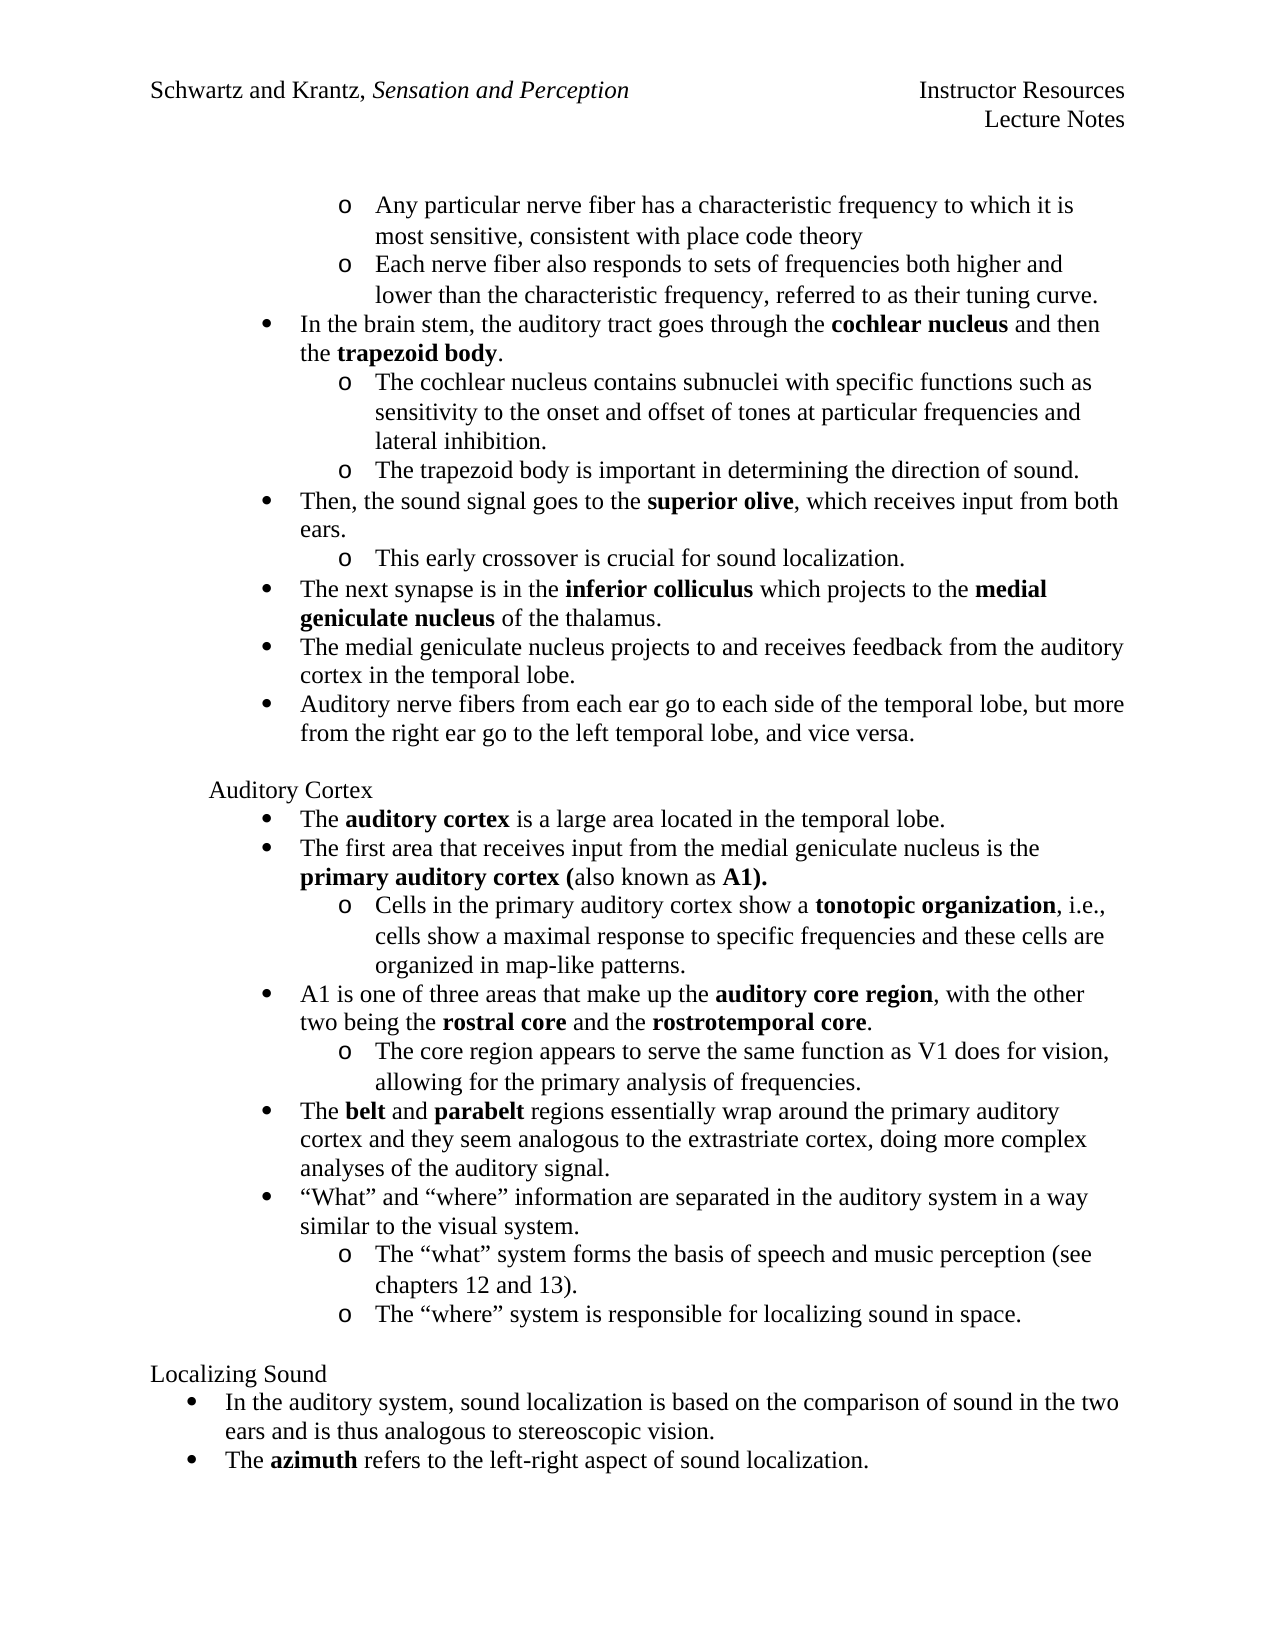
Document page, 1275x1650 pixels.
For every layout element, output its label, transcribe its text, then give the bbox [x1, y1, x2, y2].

list The cochlear nucleus contains subnuclei with specific functions such as sensitivity to the onset and offset of tones at particular frequencies and lateral inhibition. [337, 367, 1125, 455]
list The “what” system forms the basis of speech and music perception (see chapters 12 and 13). [337, 1239, 1125, 1299]
list In the auditory system, sound localization is based on the comparison of sound in the two ears and is thus analogous to stereoscopic vision. [187, 1387, 1125, 1445]
list The core region appears to serve the same function as V1 does for vision, allowing for the primary analysis of frequencies. [337, 1036, 1125, 1096]
list Cells in the primary auditory cortex show a tonotopic organization, i.e., cells show a maximal response to specific frequencies and these cells are organized in map-like patterns. [337, 890, 1125, 979]
list Each nerve fiber also responds to sets of frequencies both higher and lower than the characteristic frequency, referred to as their tuning curve. [337, 249, 1125, 309]
list This early crossover is crucial for sound localization. [337, 543, 1125, 574]
list “What” and “where” information are separated in the auditory system in a way similar to the visual system. [262, 1182, 1125, 1239]
list Then, the sound signal goes to the superior olive, which receives input from both ears. [262, 486, 1125, 543]
list Any particular nerve fiber has a characteristic frequency to which it is most sensitive, consistent with place code theory [337, 190, 1125, 249]
list The first area that receives input from the medial geniculate nucleus is the primary auditory cortex (also known as A1). [262, 833, 1125, 890]
text Localizing Sound [150, 1359, 1125, 1387]
list The belt and parabelt regions essentially wrap around the primary auditory cortex and they seem analogous to the extrastriate cortex, doing more complex analyses of the auditory signal. [262, 1096, 1125, 1182]
list The auditory cortex is a large area located in the temporal lobe. [262, 804, 1125, 833]
list The next synapse is in the inferior colliculus which projects to the medial geniculate nucleus of the thalamus. [262, 574, 1125, 632]
list The azimuth refers to the left-right aspect of sound localization. [187, 1445, 1125, 1474]
list The medial geniculate nucleus projects to and receives feedback from the auditory cortex in the temporal lobe. [262, 632, 1125, 689]
list A1 is one of three areas that make up the auditory core region, with the other two being the rostral core and the rostrotemporal core. [262, 979, 1125, 1036]
list The trapezoid body is important in determining the direction of sound. [337, 455, 1125, 486]
list In the brain stem, the auditory tract goes through the cochlear nucleus and then the trapezoid body. [262, 309, 1125, 367]
text Auditory Cortex [150, 775, 1125, 804]
list Auditory nerve fibers from each ear go to each side of the temporal lobe, but more from the right ear go to the left temporal lobe, and vice versa. [262, 689, 1125, 747]
list The “where” system is responsible for localizing sound in space. [337, 1299, 1125, 1330]
